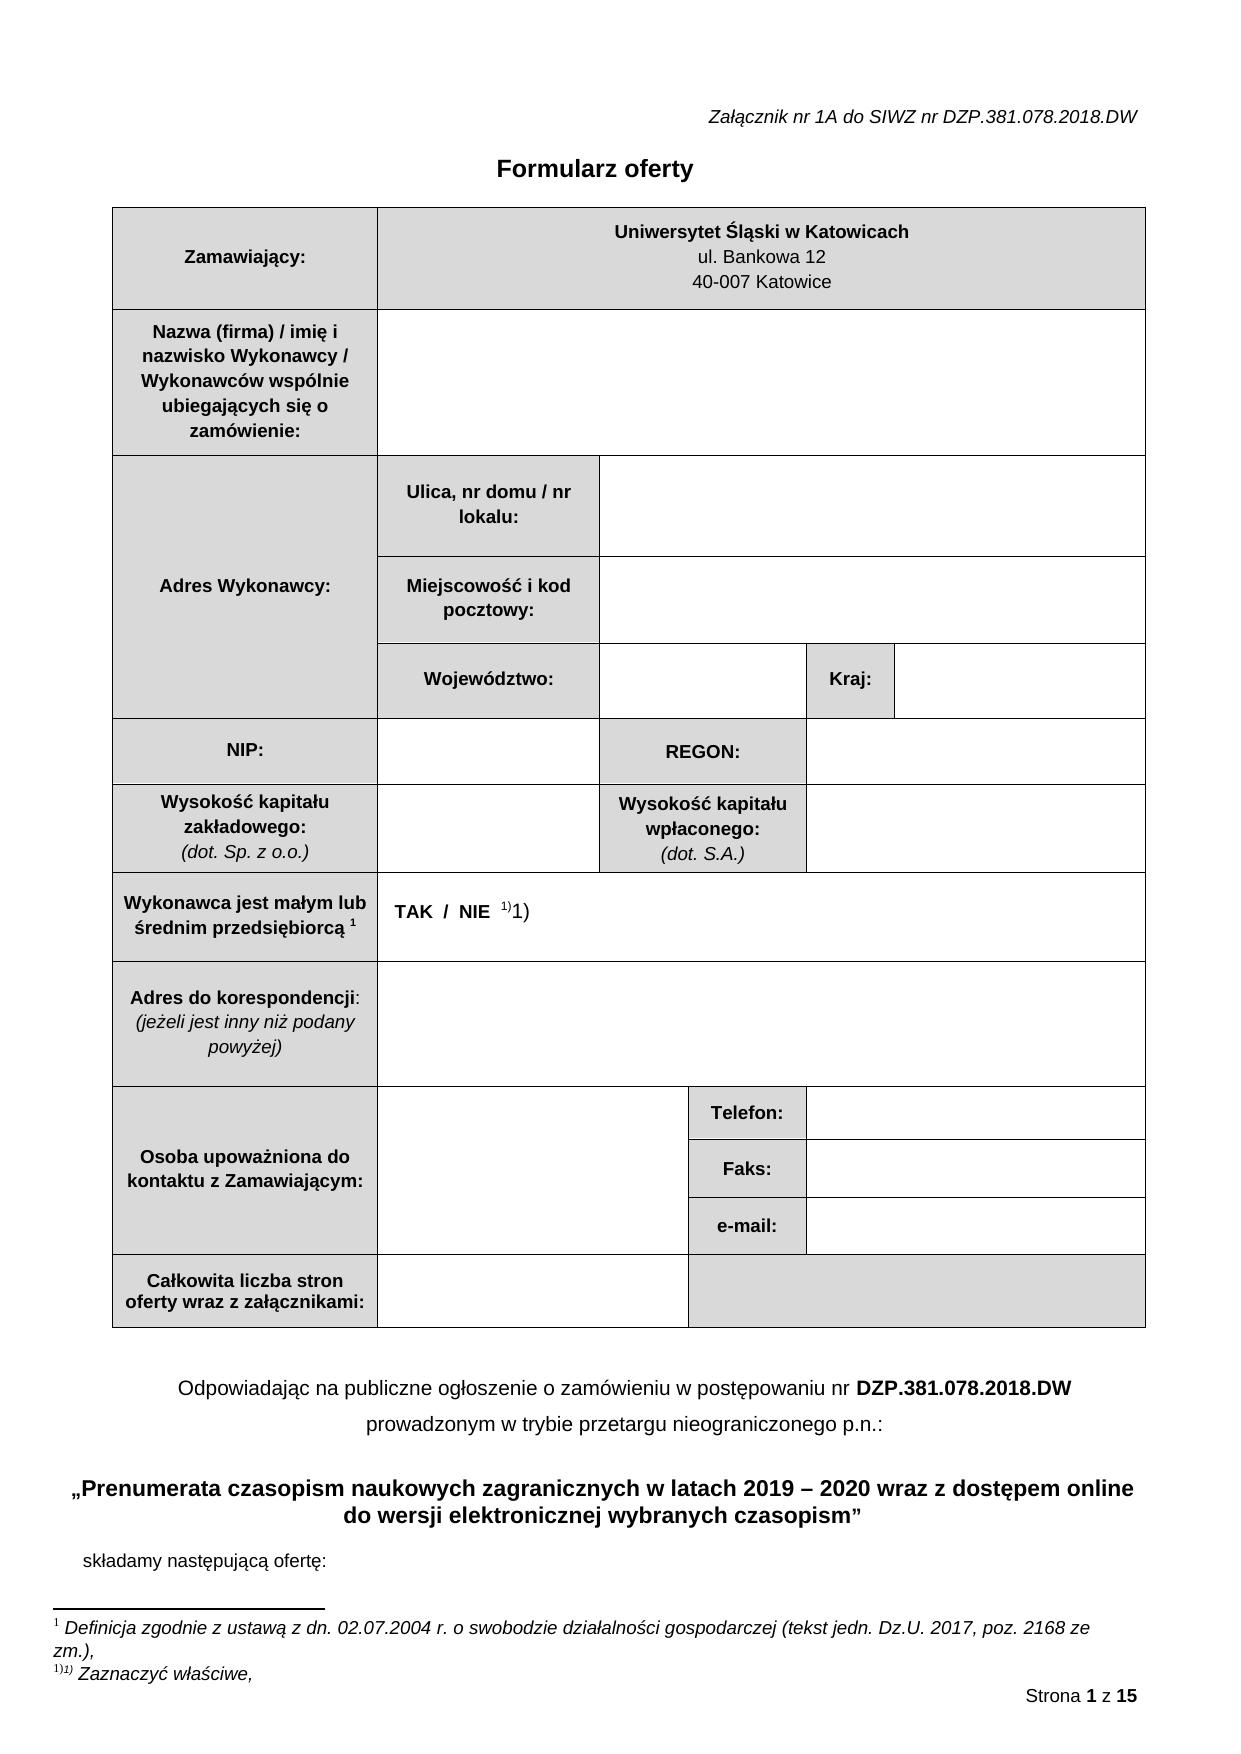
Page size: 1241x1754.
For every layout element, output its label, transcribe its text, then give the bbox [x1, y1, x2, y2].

table_cell REGON: [600, 719, 806, 783]
table_cell Wysokość kapitału zakładowego: (dot. Sp. z o.o.) [113, 785, 377, 872]
table_cell Wysokość kapitału wpłaconego: (dot. S.A.) [600, 785, 806, 872]
table_cell [600, 557, 1145, 642]
table_cell Całkowita liczba stron oferty wraz z załącznikami: [113, 1255, 377, 1327]
table_cell Adres do korespondencji: (jeżeli jest inny niż podany powyżej) [113, 962, 377, 1086]
table_cell [807, 785, 1145, 872]
table_cell [600, 456, 1145, 556]
text składamy następującą ofertę: [83, 1549, 1137, 1571]
table_cell [378, 1087, 688, 1254]
table_cell [378, 1255, 688, 1327]
table_cell NIP: [113, 719, 377, 783]
table_cell Adres Wykonawcy: [113, 456, 377, 718]
table_cell Nazwa (firma) / imię i nazwisko Wykonawcy / Wykonawców wspólnie ubiegających się o zamówienie: [113, 310, 377, 455]
table_cell Faks: [689, 1140, 806, 1197]
table_cell [807, 719, 1145, 783]
table_cell Miejscowość i kod pocztowy: [378, 557, 599, 642]
table_cell Telefon: [689, 1087, 806, 1138]
text „Prenumerata czasopism naukowych zagranicznych w latach 2019 – 2020 wraz z dostępem online do wersji elektronicznej wybranych czasopism” [68, 1475, 1137, 1528]
table_cell [807, 1140, 1145, 1197]
table_cell Województwo: [378, 644, 599, 718]
table_cell [807, 1198, 1145, 1254]
table_cell Wykonawca jest małym lub średnim przedsiębiorcą [113, 873, 377, 961]
subtitle Załącznik nr 1A do SIWZ nr DZP.381.078.2018.DW [53, 106, 1137, 127]
table_cell [895, 644, 1145, 718]
table_cell [807, 1087, 1145, 1138]
text prowadzonym w trybie przetargu nieograniczonego p.n.: [112, 1412, 1137, 1436]
table_cell [600, 644, 806, 718]
table_cell e-mail: [689, 1198, 806, 1254]
table_cell Osoba upoważniona do kontaktu z Zamawiającym: [113, 1087, 377, 1254]
table_cell TAK / NIE 1) [378, 873, 1145, 961]
subtitle Formularz oferty [53, 154, 1137, 182]
table_cell Ulica, nr domu / nr lokalu: [378, 456, 599, 556]
table_header Zamawiający: [113, 208, 377, 309]
table_cell [689, 1255, 1145, 1327]
table_cell [378, 785, 599, 872]
table_cell Kraj: [807, 644, 894, 718]
text Odpowiadając na publiczne ogłoszenie o zamówieniu w postępowaniu nr DZP.381.078.2018.DW [112, 1376, 1137, 1400]
table_cell [378, 310, 1145, 455]
table_cell [378, 719, 599, 783]
table_header Uniwersytet Śląski w Katowicach ul. Bankowa 12 40-007 Katowice [378, 208, 1145, 309]
table_cell [378, 962, 1145, 1086]
